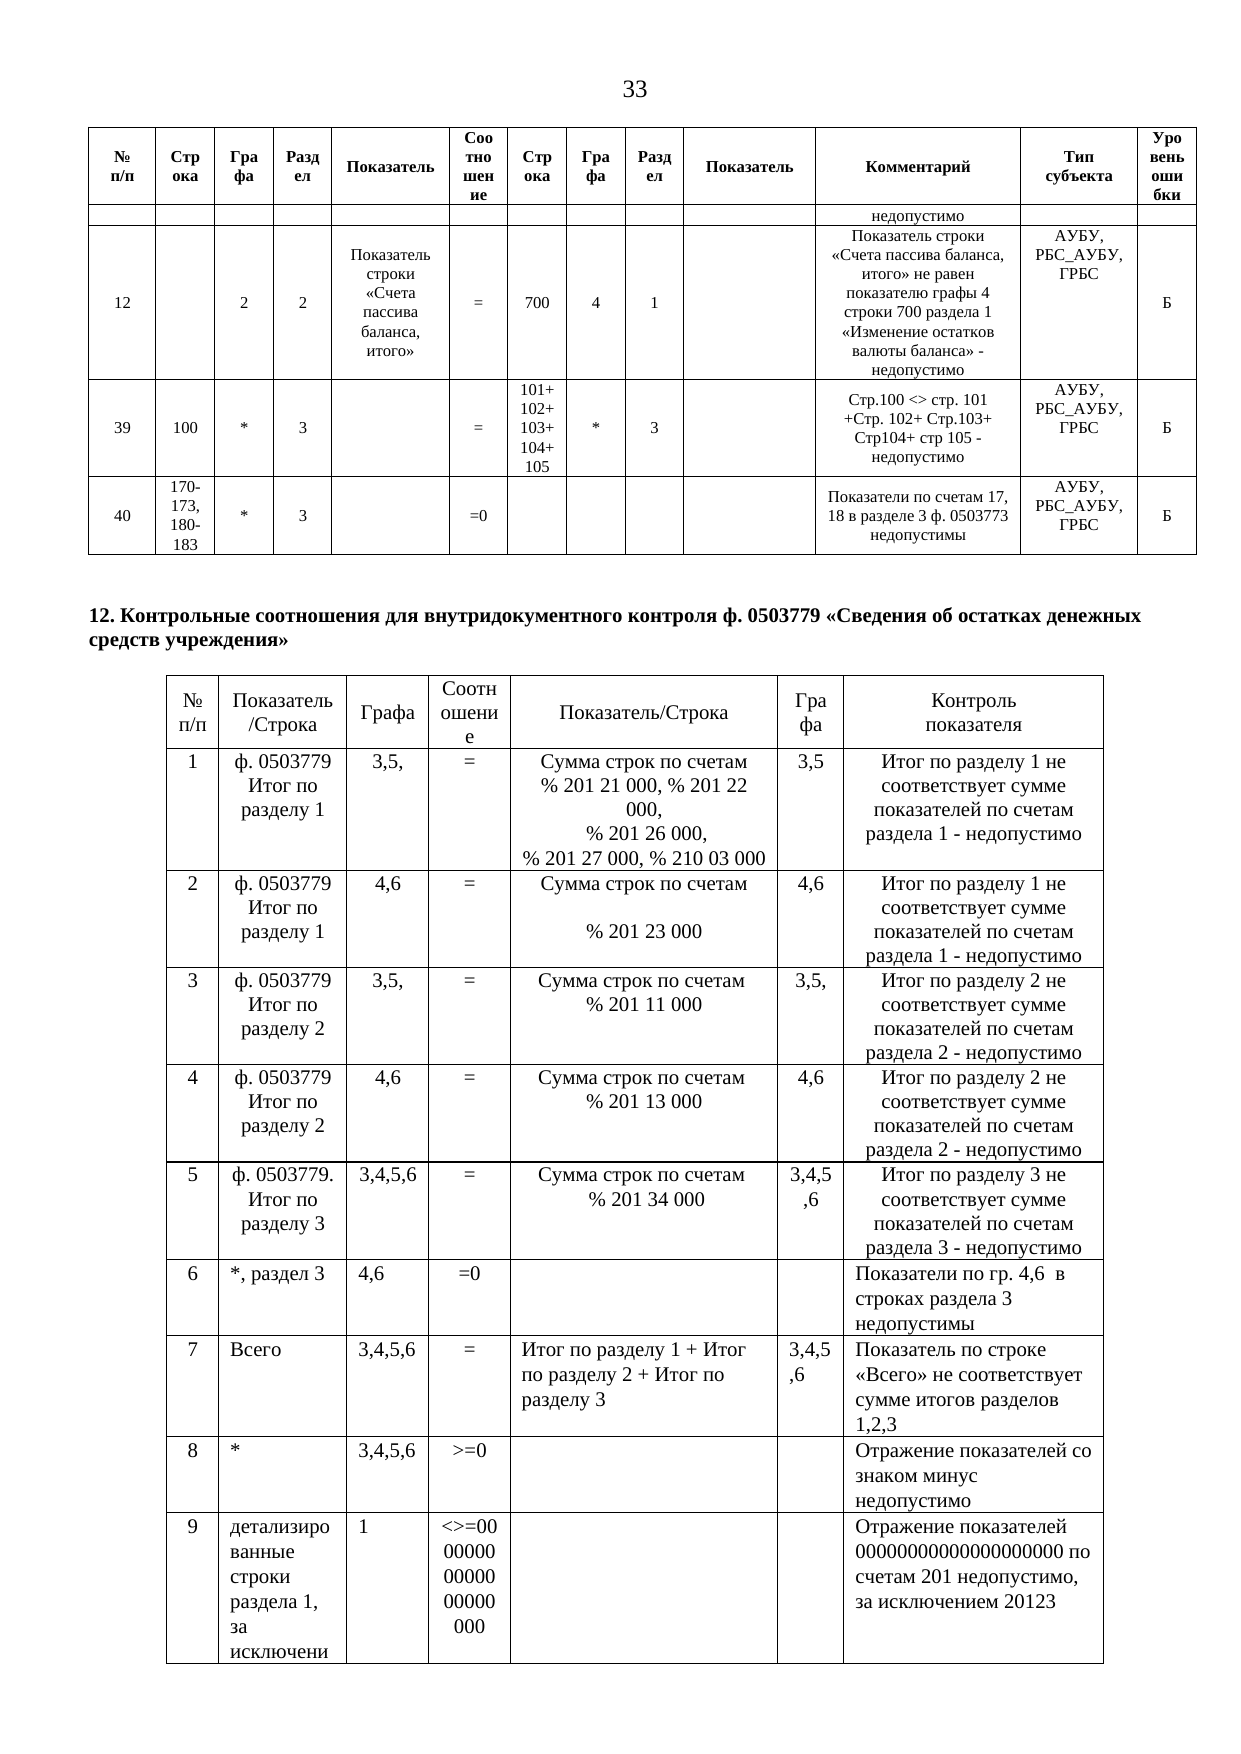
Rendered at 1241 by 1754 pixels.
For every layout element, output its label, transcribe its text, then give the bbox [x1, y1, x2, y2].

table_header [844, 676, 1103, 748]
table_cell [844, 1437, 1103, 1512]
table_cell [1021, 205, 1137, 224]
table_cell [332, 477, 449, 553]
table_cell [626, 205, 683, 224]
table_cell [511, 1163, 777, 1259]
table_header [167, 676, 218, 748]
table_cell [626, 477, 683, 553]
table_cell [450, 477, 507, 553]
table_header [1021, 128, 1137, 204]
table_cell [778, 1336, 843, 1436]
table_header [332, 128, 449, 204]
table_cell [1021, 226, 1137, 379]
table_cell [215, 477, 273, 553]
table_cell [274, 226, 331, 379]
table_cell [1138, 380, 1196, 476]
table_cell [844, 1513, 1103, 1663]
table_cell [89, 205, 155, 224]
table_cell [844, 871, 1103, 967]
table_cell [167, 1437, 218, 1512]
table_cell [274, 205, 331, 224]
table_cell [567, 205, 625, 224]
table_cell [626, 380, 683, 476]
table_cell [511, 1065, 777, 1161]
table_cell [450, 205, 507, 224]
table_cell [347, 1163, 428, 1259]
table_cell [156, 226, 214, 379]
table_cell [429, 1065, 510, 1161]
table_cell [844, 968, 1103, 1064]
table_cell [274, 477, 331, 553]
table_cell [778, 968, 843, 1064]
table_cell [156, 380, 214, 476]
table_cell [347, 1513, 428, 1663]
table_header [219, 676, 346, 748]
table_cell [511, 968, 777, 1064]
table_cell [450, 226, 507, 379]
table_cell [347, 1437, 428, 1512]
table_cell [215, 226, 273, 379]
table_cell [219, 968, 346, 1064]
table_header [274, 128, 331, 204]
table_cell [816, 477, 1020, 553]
text 12. Контрольные соотношения для внутридокументного контроля ф. 0503779 «Сведения об остатках денежных средств учреждения» [89, 603, 1181, 651]
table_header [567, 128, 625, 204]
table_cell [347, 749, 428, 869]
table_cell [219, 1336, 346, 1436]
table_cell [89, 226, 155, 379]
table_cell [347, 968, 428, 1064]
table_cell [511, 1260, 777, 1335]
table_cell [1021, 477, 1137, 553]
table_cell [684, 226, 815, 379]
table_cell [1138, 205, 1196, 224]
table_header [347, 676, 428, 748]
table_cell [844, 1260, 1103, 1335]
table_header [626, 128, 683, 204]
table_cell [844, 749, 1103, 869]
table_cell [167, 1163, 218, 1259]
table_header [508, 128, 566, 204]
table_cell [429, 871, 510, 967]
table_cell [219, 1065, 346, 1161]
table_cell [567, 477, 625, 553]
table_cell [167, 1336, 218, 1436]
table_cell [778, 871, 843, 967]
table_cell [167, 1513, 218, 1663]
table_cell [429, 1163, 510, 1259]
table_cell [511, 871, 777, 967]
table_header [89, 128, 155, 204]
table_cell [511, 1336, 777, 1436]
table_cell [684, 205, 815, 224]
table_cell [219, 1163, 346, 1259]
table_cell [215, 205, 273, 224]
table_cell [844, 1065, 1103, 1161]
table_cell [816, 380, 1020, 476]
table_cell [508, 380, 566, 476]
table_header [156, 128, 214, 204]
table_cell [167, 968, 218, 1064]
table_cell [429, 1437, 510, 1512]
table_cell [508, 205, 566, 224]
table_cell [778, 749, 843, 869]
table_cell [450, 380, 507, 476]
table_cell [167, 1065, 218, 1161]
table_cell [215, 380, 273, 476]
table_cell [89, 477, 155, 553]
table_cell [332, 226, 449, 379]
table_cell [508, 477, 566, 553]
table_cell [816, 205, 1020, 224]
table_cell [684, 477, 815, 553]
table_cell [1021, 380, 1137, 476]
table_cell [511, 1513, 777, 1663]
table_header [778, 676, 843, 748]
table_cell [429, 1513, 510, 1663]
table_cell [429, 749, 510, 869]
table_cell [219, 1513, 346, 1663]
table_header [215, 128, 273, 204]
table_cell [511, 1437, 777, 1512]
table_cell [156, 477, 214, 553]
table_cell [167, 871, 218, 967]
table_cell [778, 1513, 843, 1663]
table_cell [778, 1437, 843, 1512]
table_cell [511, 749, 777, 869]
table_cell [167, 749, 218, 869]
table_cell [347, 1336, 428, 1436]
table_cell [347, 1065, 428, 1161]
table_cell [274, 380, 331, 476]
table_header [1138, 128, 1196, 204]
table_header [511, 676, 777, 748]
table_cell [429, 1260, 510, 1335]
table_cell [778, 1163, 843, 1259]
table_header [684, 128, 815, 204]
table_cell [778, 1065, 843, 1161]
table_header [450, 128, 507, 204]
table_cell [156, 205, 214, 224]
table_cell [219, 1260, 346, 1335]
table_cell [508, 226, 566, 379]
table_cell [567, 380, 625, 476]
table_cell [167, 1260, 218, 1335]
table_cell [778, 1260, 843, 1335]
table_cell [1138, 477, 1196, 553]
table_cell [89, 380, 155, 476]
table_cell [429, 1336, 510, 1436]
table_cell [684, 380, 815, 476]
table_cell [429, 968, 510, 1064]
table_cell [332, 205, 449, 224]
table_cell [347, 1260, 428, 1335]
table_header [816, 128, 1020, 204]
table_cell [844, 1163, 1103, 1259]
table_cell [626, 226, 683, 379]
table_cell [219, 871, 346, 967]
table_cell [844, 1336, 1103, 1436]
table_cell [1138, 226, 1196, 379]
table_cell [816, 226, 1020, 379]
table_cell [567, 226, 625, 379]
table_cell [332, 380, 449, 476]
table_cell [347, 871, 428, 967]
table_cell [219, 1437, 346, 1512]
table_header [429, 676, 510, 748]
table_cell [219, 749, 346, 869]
